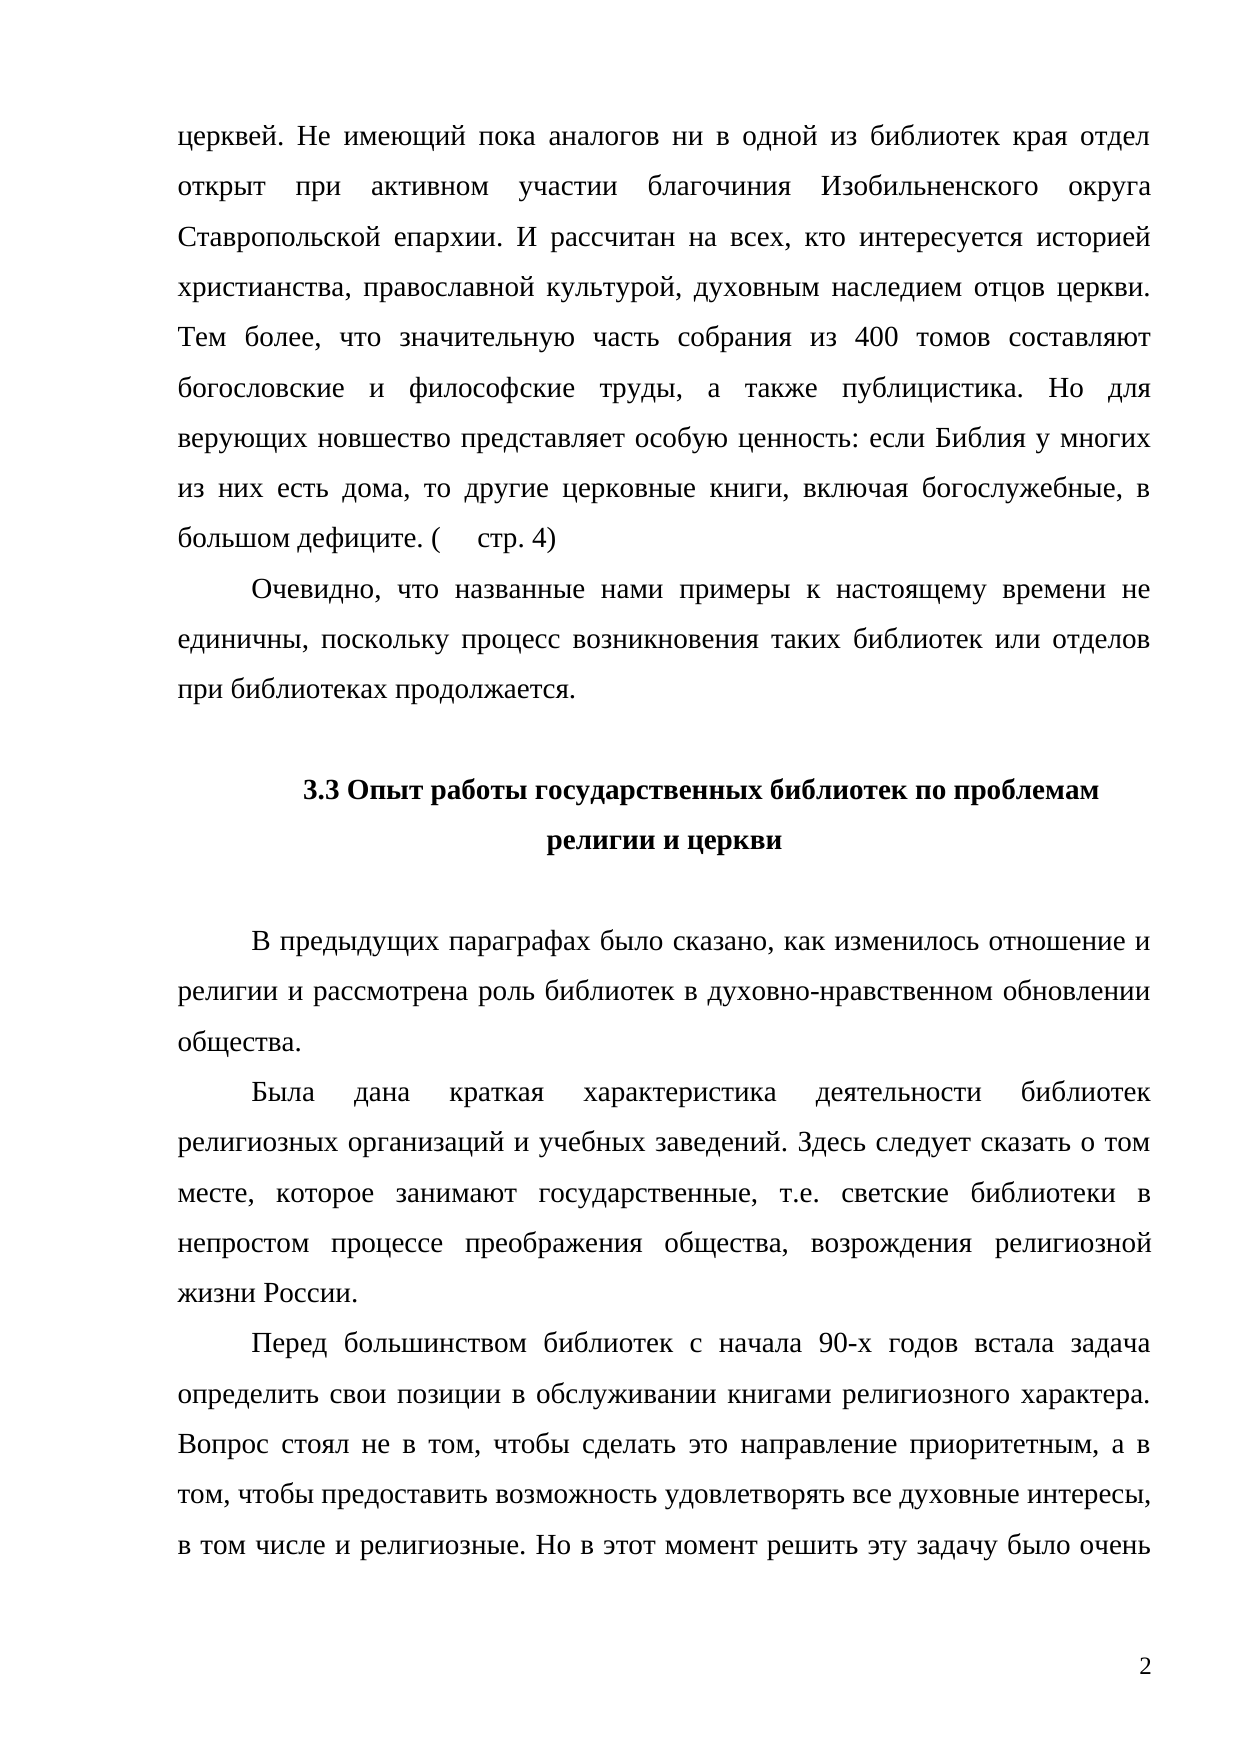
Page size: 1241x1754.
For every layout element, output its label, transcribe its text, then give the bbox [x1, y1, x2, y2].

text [177, 1326, 1152, 1560]
text Была дана краткая характеристика деятельности библиотек религиозных организаций и учебных заведений. Здесь следует сказать о том месте, которое занимают государственные, т.е. светские библиотеки в непростом процессе преображения общества, возрождения религиозной жизни России. [177, 1074, 1152, 1309]
text 3.3 Опыт работы государственных библиотек по проблемам религии и церкви [177, 772, 1152, 856]
text Очевидно, что названные нами примеры к настоящему времени не единичны, поскольку процесс возникновения таких библиотек или отделов при библиотеках продолжается. [177, 571, 1152, 705]
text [177, 118, 1152, 554]
text В предыдущих параграфах было сказано, как изменилось отношение и религии и рассмотрена роль библиотек в духовно-нравственном обновлении общества. [177, 923, 1152, 1057]
